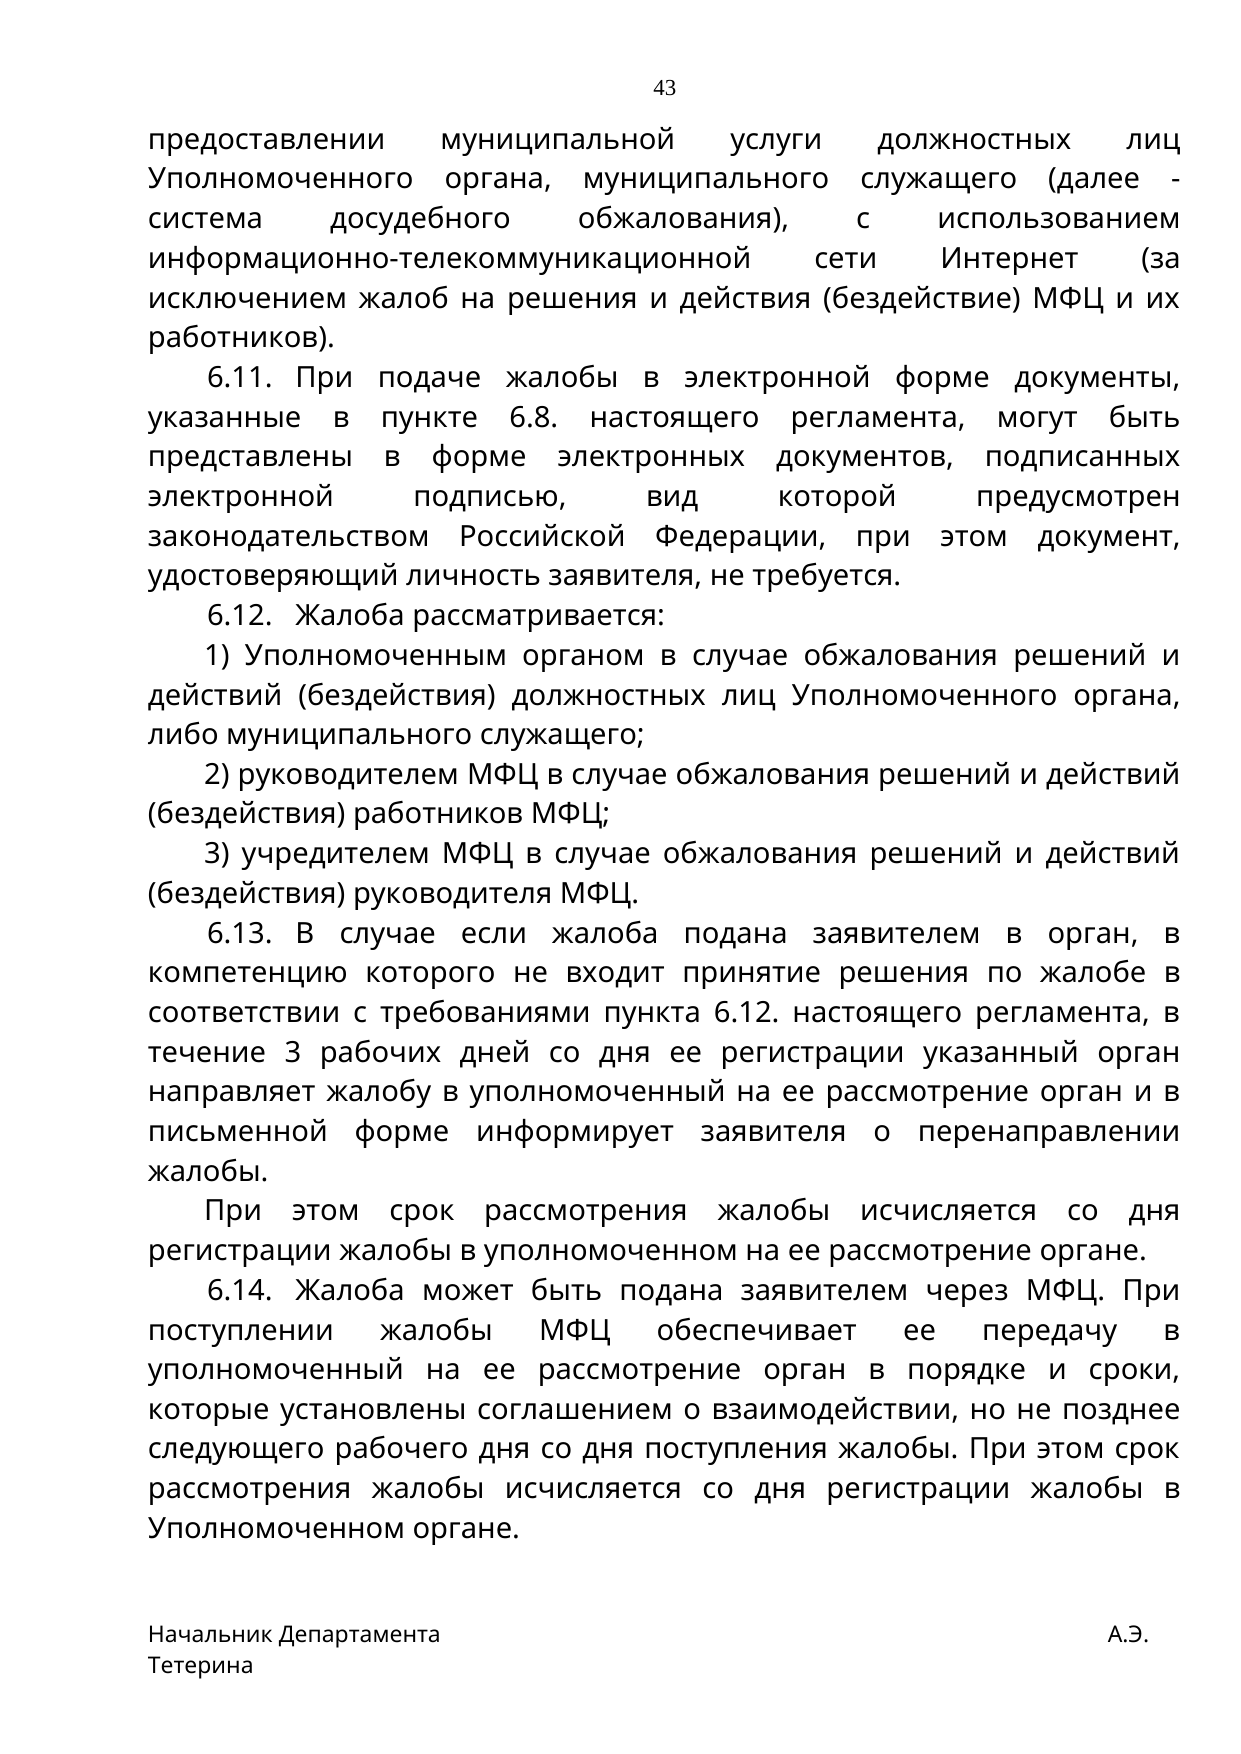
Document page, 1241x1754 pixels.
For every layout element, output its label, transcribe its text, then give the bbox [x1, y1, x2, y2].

text При этом срок рассмотрения жалобы исчисляется со дня регистрации жалобы в уполномоченном на ее рассмотрение органе. [148, 1190, 1181, 1269]
list В случае если жалоба подана заявителем в орган, в компетенцию которого не входит принятие решения по жалобе в соответствии с требованиями пункта 6.12. настоящего регламента, в течение 3 рабочих дней со дня ее регистрации указанный орган направляет жалобу в уполномоченный на ее рассмотрение орган и в письменной форме информирует заявителя о перенаправлении жалобы. [148, 912, 1181, 1190]
list Жалоба рассматривается: [148, 594, 1181, 634]
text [148, 118, 1181, 356]
list Жалоба может быть подана заявителем через МФЦ. При поступлении жалобы МФЦ обеспечивает ее передачу в уполномоченный на ее рассмотрение орган в порядке и сроки, которые установлены соглашением о взаимодействии, но не позднее следующего рабочего дня со дня поступления жалобы. При этом срок рассмотрения жалобы исчисляется со дня регистрации жалобы в Уполномоченном органе. [148, 1269, 1181, 1547]
text 1) Уполномоченным органом в случае обжалования решений и действий (бездействия) должностных лиц Уполномоченного органа, либо муниципального служащего; [148, 634, 1181, 753]
text 3) учредителем МФЦ в случае обжалования решений и действий (бездействия) руководителя МФЦ. [148, 832, 1181, 912]
list При подаче жалобы в электронной форме документы, указанные в пункте 6.8. настоящего регламента, могут быть представлены в форме электронных документов, подписанных электронной подписью, вид которой предусмотрен законодательством Российской Федерации, при этом документ, удостоверяющий личность заявителя, не требуется. [148, 356, 1181, 594]
text 2) руководителем МФЦ в случае обжалования решений и действий (бездействия) работников МФЦ; [148, 753, 1181, 832]
